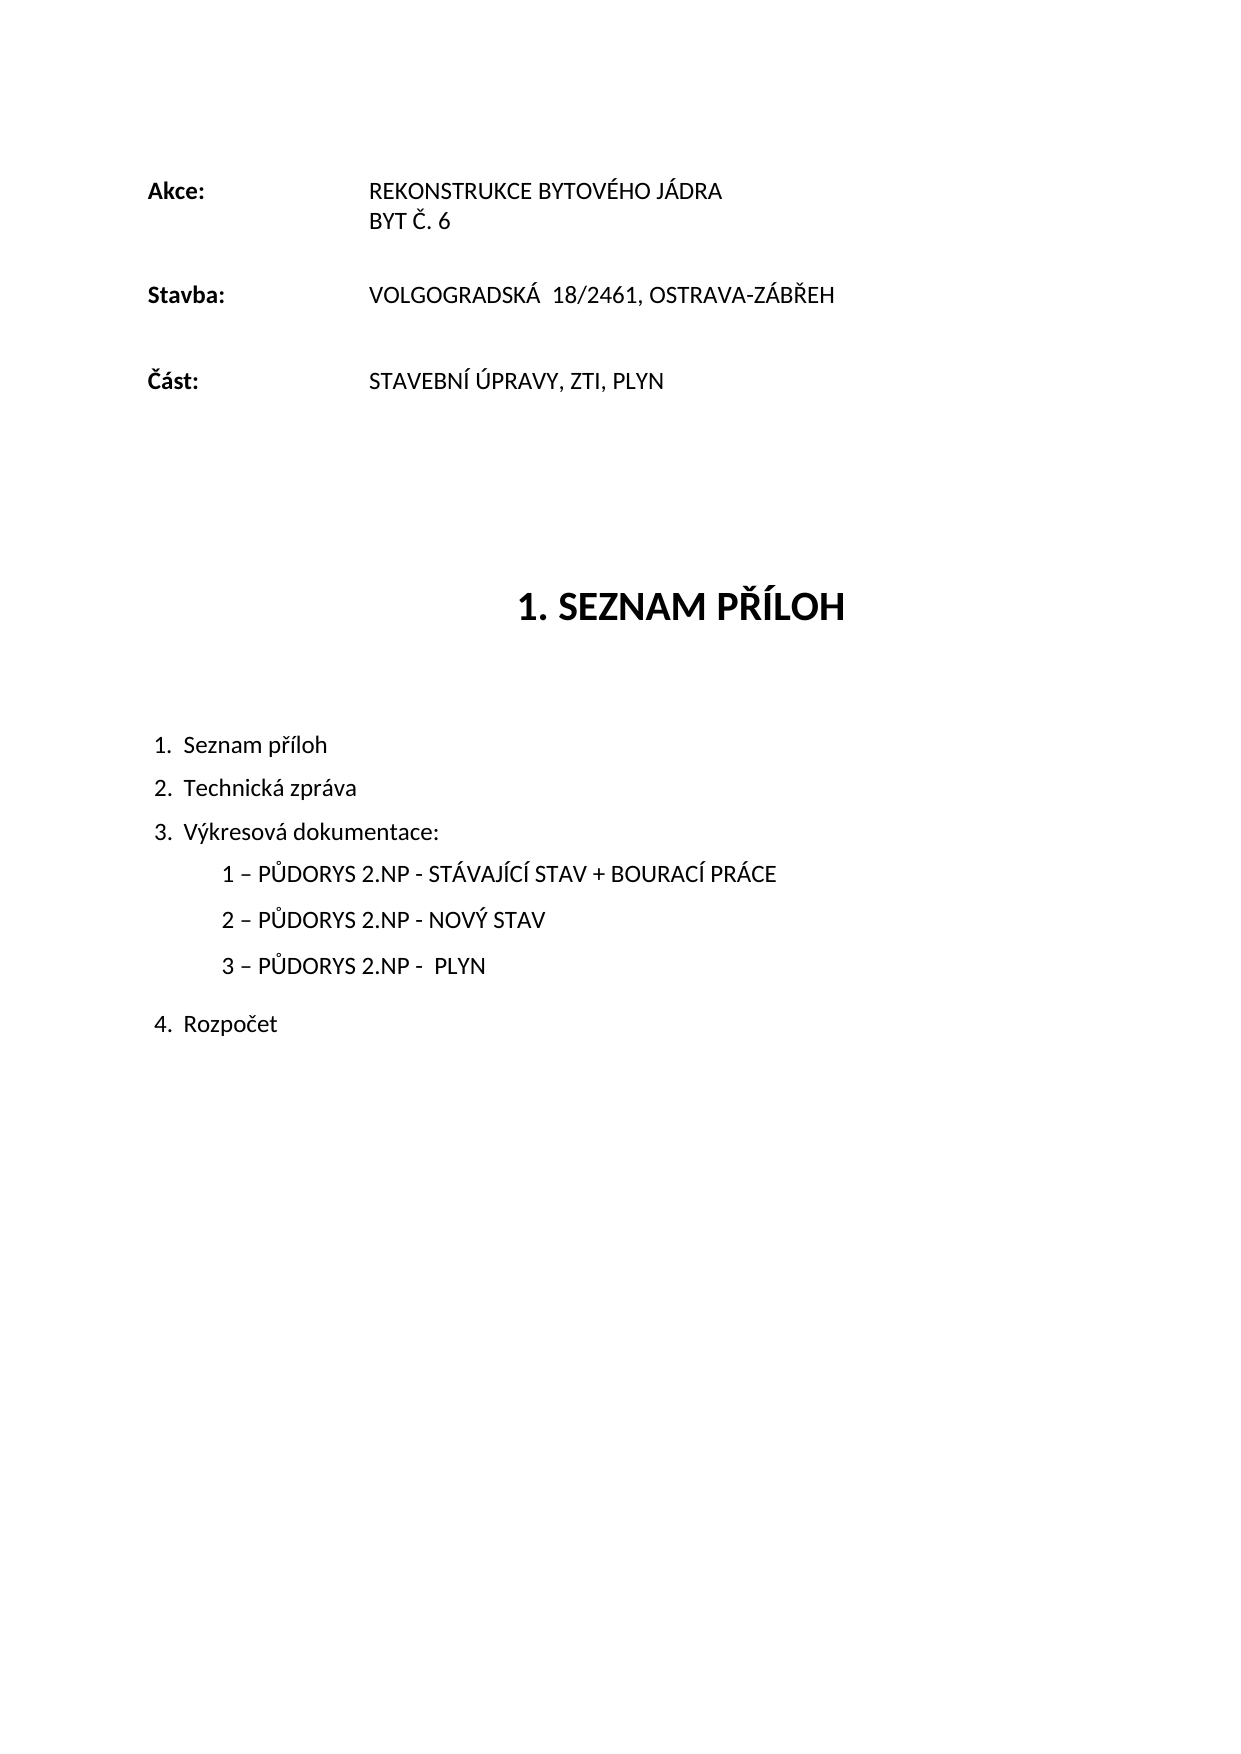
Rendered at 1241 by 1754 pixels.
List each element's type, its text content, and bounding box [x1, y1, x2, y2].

text Stavba: VOLGOGRADSKÁ 18/2461, OSTRAVA-ZÁBŘEH [148, 279, 1107, 309]
text 1 – PŮDORYS 2.NP - STÁVAJÍCÍ STAV + BOURACÍ PRÁCE [148, 859, 1107, 889]
text 1. SEZNAM PŘÍLOH [441, 580, 1107, 631]
text 1. Seznam příloh [148, 729, 1107, 760]
text Část: STAVEBNÍ ÚPRAVY, ZTI, PLYN [148, 365, 1107, 396]
text BYT Č. 6 [148, 206, 1107, 236]
text 3 – PŮDORYS 2.NP - PLYN [148, 950, 1107, 981]
text 2 – PŮDORYS 2.NP - NOVÝ STAV [148, 904, 1107, 935]
list Technická zpráva [154, 773, 1107, 803]
list Výkresová dokumentace: [154, 816, 1107, 846]
list Rozpočet [154, 1008, 1107, 1039]
text Akce: REKONSTRUKCE BYTOVÉHO JÁDRA [148, 175, 1107, 206]
